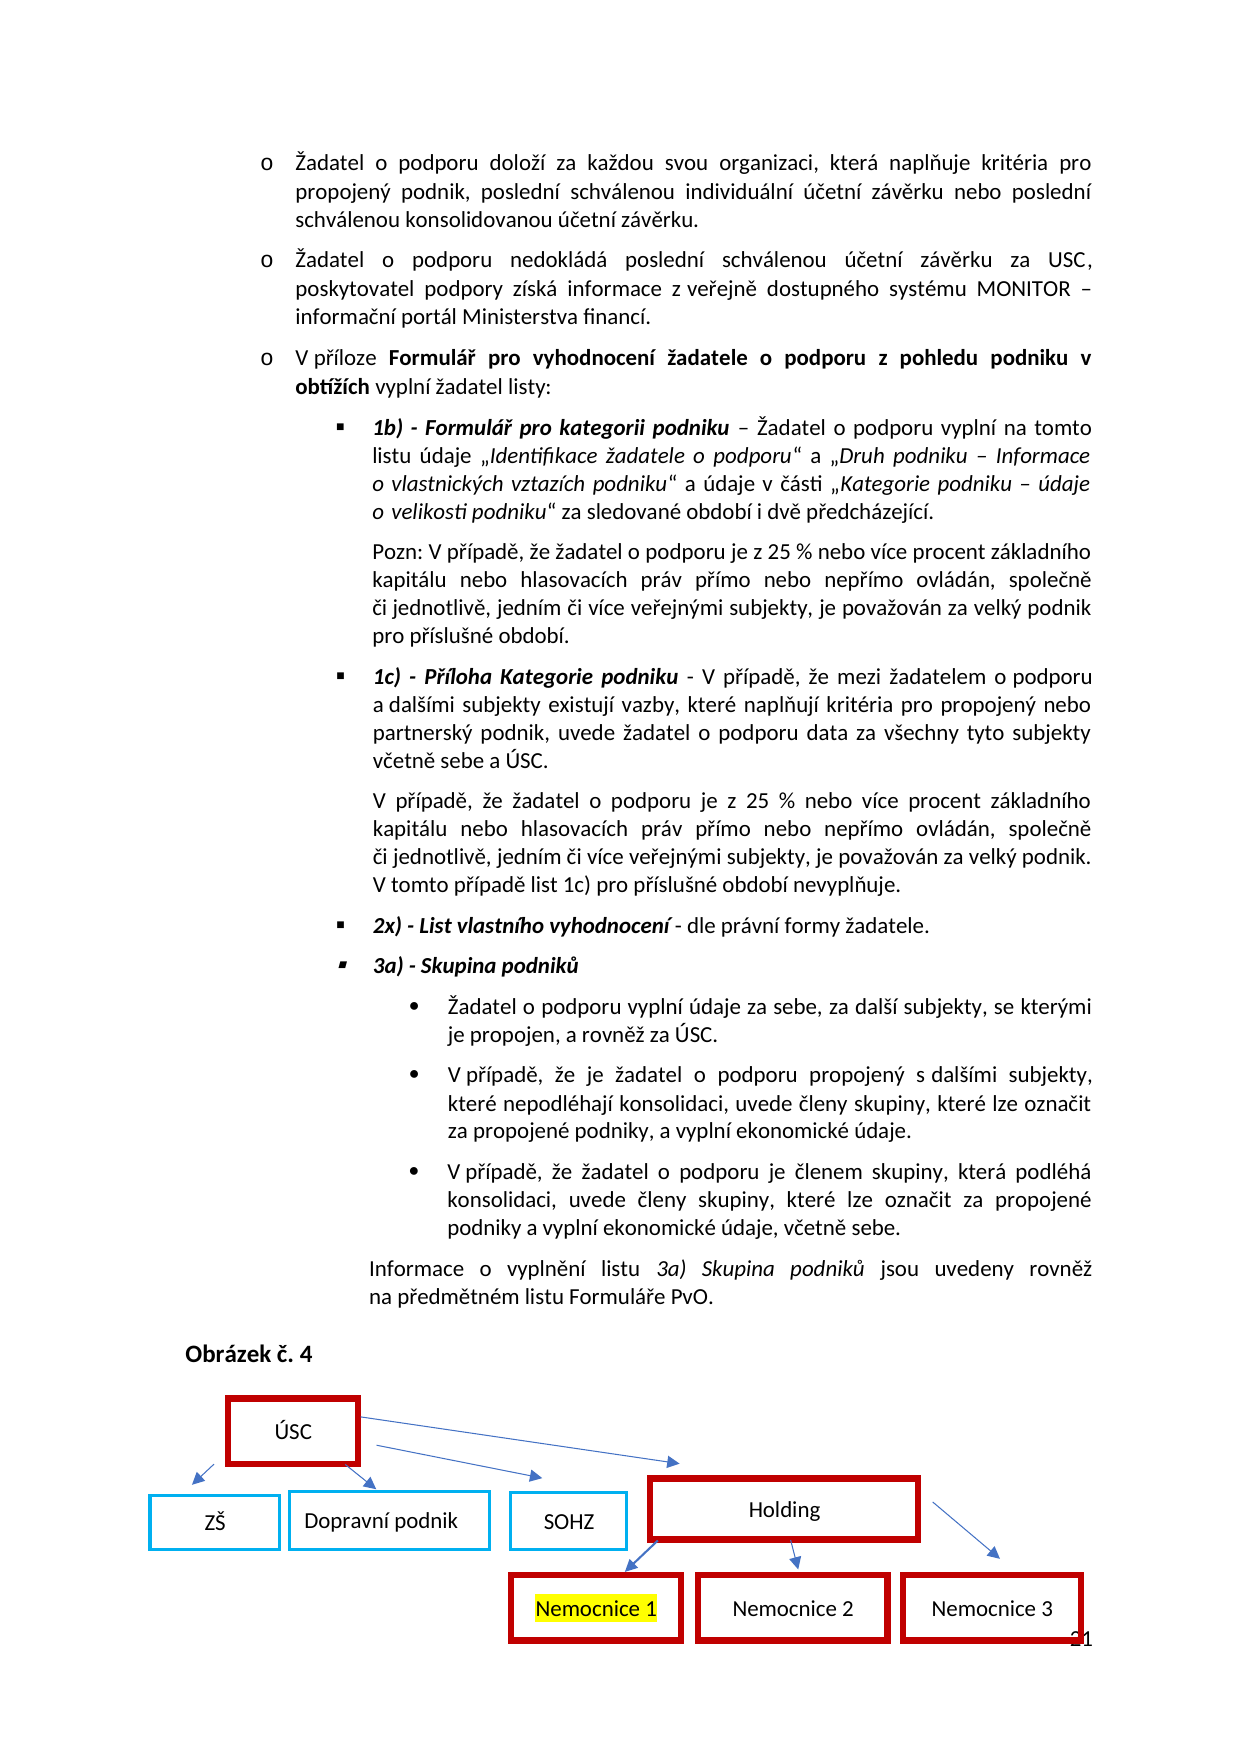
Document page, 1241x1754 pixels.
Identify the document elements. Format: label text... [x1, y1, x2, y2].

list Žadatel o podporu vyplní údaje za sebe, za další subjekty, se kterými je propojen, a rovněž za ÚSC. [410, 992, 1093, 1048]
list 3a) - Skupina podniků [335, 952, 1093, 979]
list V příloze Formulář pro vyhodnocení žadatele o podporu z pohledu podniku v obtížích vyplní žadatel listy: [260, 343, 1093, 400]
list Žadatel o podporu doloží za každou svou organizaci, která naplňuje kritéria pro propojený podnik, poslední schválenou individuální účetní závěrku nebo poslední schválenou konsolidovanou účetní závěrku. [260, 148, 1093, 233]
list 1c) - Příloha Kategorie podniku - V případě, že mezi žadatelem o podporu a dalšími subjekty existují vazby, které naplňují kritéria pro propojený nebo partnerský podnik, uvede žadatel o podporu data za všechny tyto subjekty včetně sebe a ÚSC. [335, 662, 1093, 774]
list 2x) - List vlastního vyhodnocení - dle právní formy žadatele. [335, 911, 1093, 939]
list V případě, že žadatel o podporu je z 25 % nebo více procent základního kapitálu nebo hlasovacích práv přímo nebo nepřímo ovládán, společně či jednotlivě, jedním či více veřejnými subjekty, je považován za velký podnik. V tomto případě list 1c) pro příslušné období nevyplňuje. [373, 786, 1093, 898]
list Žadatel o podporu nedokládá poslední schválenou účetní závěrku za USC, poskytovatel podpory získá informace z veřejně dostupného systému MONITOR – informační portál Ministerstva financí. [260, 245, 1093, 331]
text Informace o vyplnění listu 3a) Skupina podniků jsou uvedeny rovněž na předmětném listu Formuláře PvO. [369, 1254, 1093, 1310]
list Pozn: V případě, že žadatel o podporu je z 25 % nebo více procent základního kapitálu nebo hlasovacích práv přímo nebo nepřímo ovládán, společně či jednotlivě, jedním či více veřejnými subjekty, je považován za velký podnik pro příslušné období. [372, 537, 1093, 649]
list 1b) - Formulář pro kategorii podniku – Žadatel o podporu vyplní na tomto listu údaje „Identifikace žadatele o podporu“ a „Druh podniku – Informace o vlastnických vztazích podniku“ a údaje v části „Kategorie podniku – údaje o velikosti podniku“ za sledované období i dvě předcházející. [335, 413, 1093, 525]
list V případě, že žadatel o podporu je členem skupiny, která podléhá konsolidaci, uvede členy skupiny, které lze označit za propojené podniky a vyplní ekonomické údaje, včetně sebe. [410, 1157, 1093, 1241]
list V případě, že je žadatel o podporu propojený s dalšími subjekty, které nepodléhají konsolidaci, uvede členy skupiny, které lze označit za propojené podniky, a vyplní ekonomické údaje. [410, 1061, 1093, 1145]
text Obrázek č. 4 [185, 1338, 1093, 1368]
